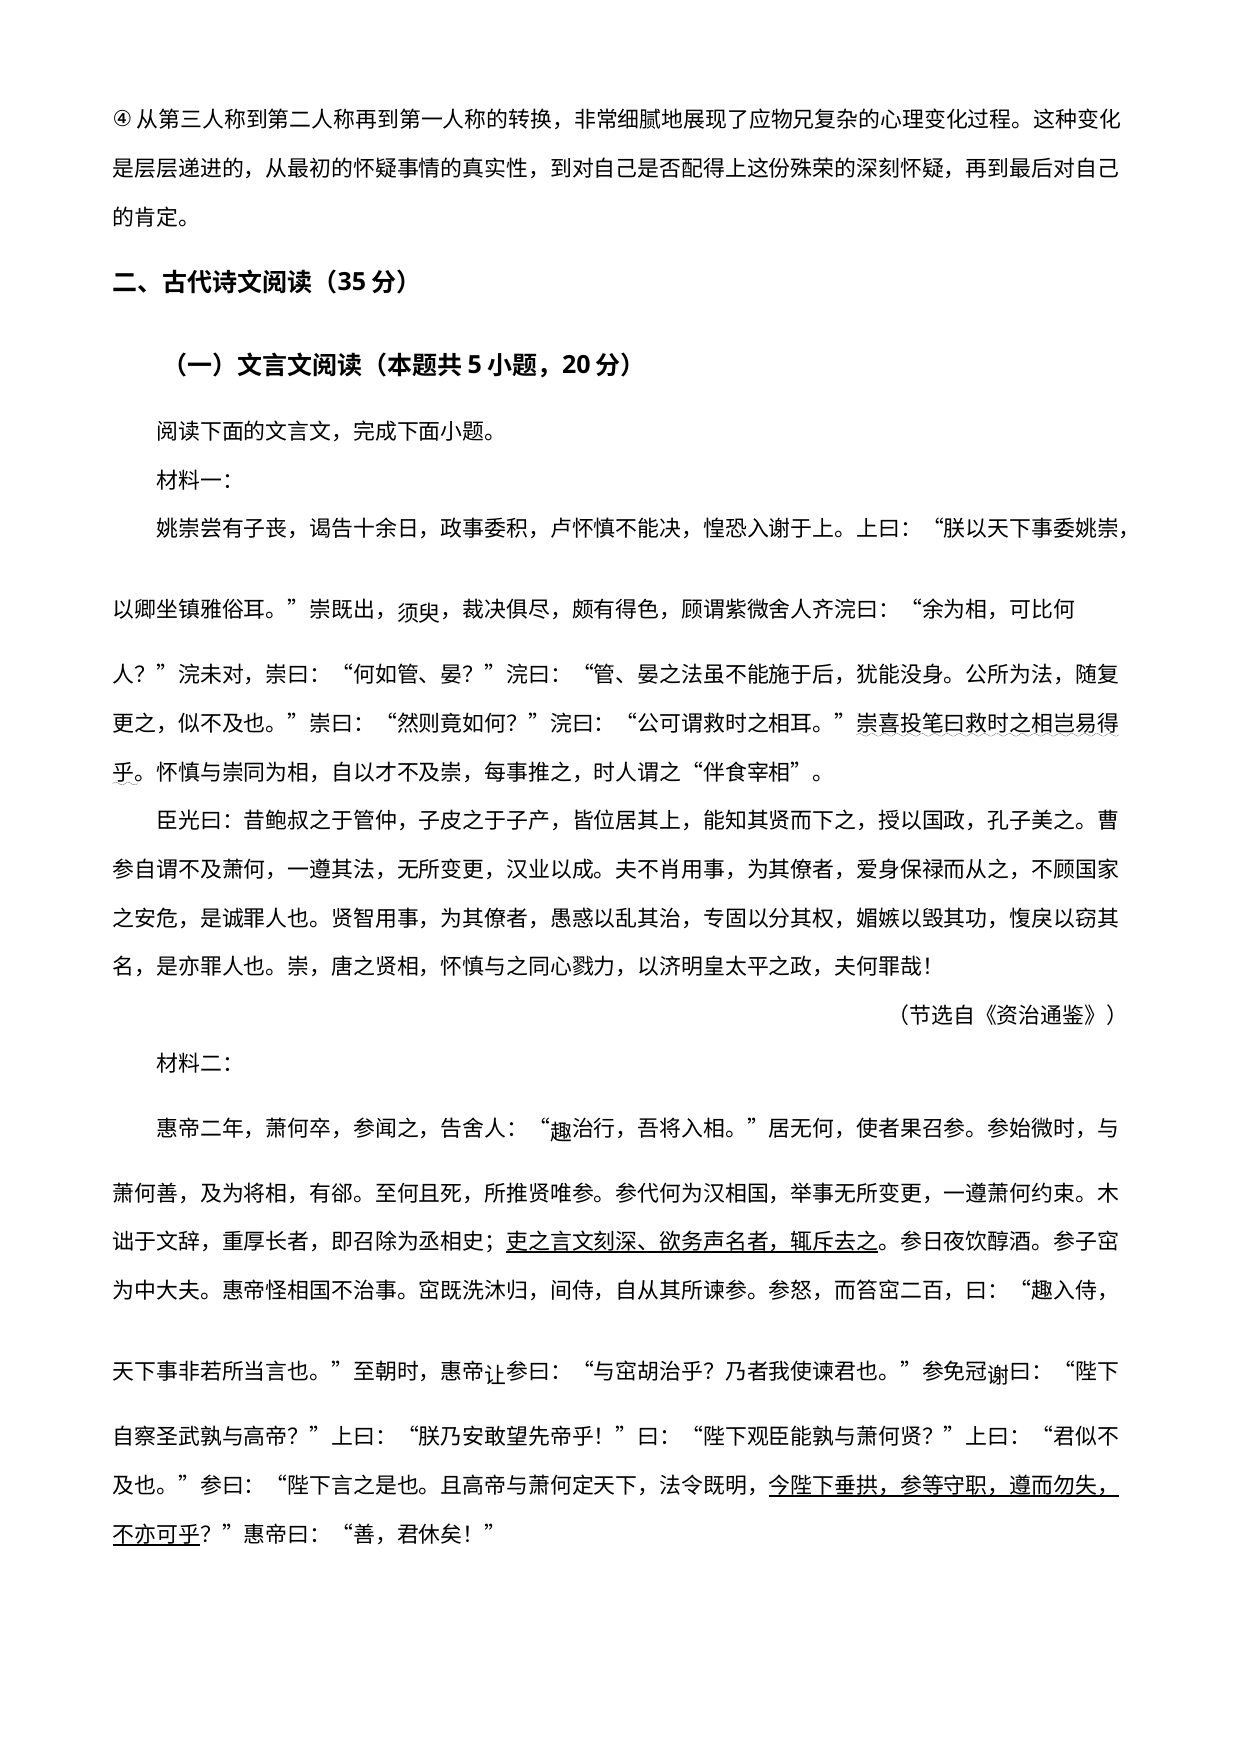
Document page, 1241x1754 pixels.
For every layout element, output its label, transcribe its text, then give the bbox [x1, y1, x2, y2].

text 材料一： [112, 462, 1128, 495]
text 材料二： [112, 1046, 1128, 1078]
text ④从第三人称到第二人称再到第一人称的转换，非常细腻地展现了应物兄复杂的心理变化过程。这种变化是层层递进的，从最初的怀疑事情的真实性，到对自己是否配得上这份殊荣的深刻怀疑，再到最后对自己的肯定。 [112, 102, 1128, 232]
text （节选自《资治通鉴》） [112, 997, 1128, 1030]
text 姚崇尝有子丧，谒告十余日，政事委积，卢怀慎不能决，惶恐入谢于上。上曰：“朕以天下事委姚崇，以卿坐镇雅俗耳。”崇既出，须臾，裁决俱尽，颇有得色，顾谓紫微舍人齐浣曰：“余为相，可比何人？”浣未对，崇曰：“何如管、晏？”浣曰：“管、晏之法虽不能施于后，犹能没身。公所为法，随复更之，似不及也。”崇曰：“然则竟如何？”浣曰：“公可谓救时之相耳。”崇喜投笔曰救时之相岂易得乎。怀慎与崇同为相，自以才不及崇，每事推之，时人谓之“伴食宰相”。 [112, 511, 1128, 787]
text 阅读下面的文言文，完成下面小题。 [112, 414, 1128, 446]
text 惠帝二年，萧何卒，参闻之，告舍人：“趣治行，吾将入相。”居无何，使者果召参。参始微时，与萧何善，及为将相，有郤。至何且死，所推贤唯参。参代何为汉相国，举事无所变更，一遵萧何约束。木诎于文辞，重厚长者，即召除为丞相史；吏之言文刻深、欲务声名者，辄斥去之。参日夜饮醇酒。参子窋为中大夫。惠帝怪相国不治事。窋既洗沐归，间侍，自从其所谏参。参怒，而笞窋二百，曰：“趣入侍，天下事非若所当言也。”至朝时，惠帝让参曰：“与窋胡治乎？乃者我使谏君也。”参免冠谢曰：“陛下自察圣武孰与高帝？”上曰：“朕乃安敢望先帝乎！”曰：“陛下观臣能孰与萧何贤？”上曰：“君似不及也。”参曰：“陛下言之是也。且高帝与萧何定天下，法令既明，今陛下垂拱，参等守职，遵而勿失，不亦可乎？”惠帝曰：“善，君休矣！” [112, 1094, 1128, 1549]
text 臣光曰：昔鲍叔之于管仲，子皮之于子产，皆位居其上，能知其贤而下之，授以国政，孔子美之。曹参自谓不及萧何，一遵其法，无所变更，汉业以成。夫不肖用事，为其僚者，爱身保禄而从之，不顾国家之安危，是诚罪人也。贤智用事，为其僚者，愚惑以乱其治，专固以分其权，媚嫉以毁其功，愎戾以窃其名，是亦罪人也。崇，唐之贤相，怀慎与之同心戮力，以济明皇太平之政，夫何罪哉！ [112, 803, 1128, 981]
text 二、古代诗文阅读（35分） [112, 248, 1128, 313]
text （一）文言文阅读（本题共5小题，20分） [112, 331, 1128, 396]
